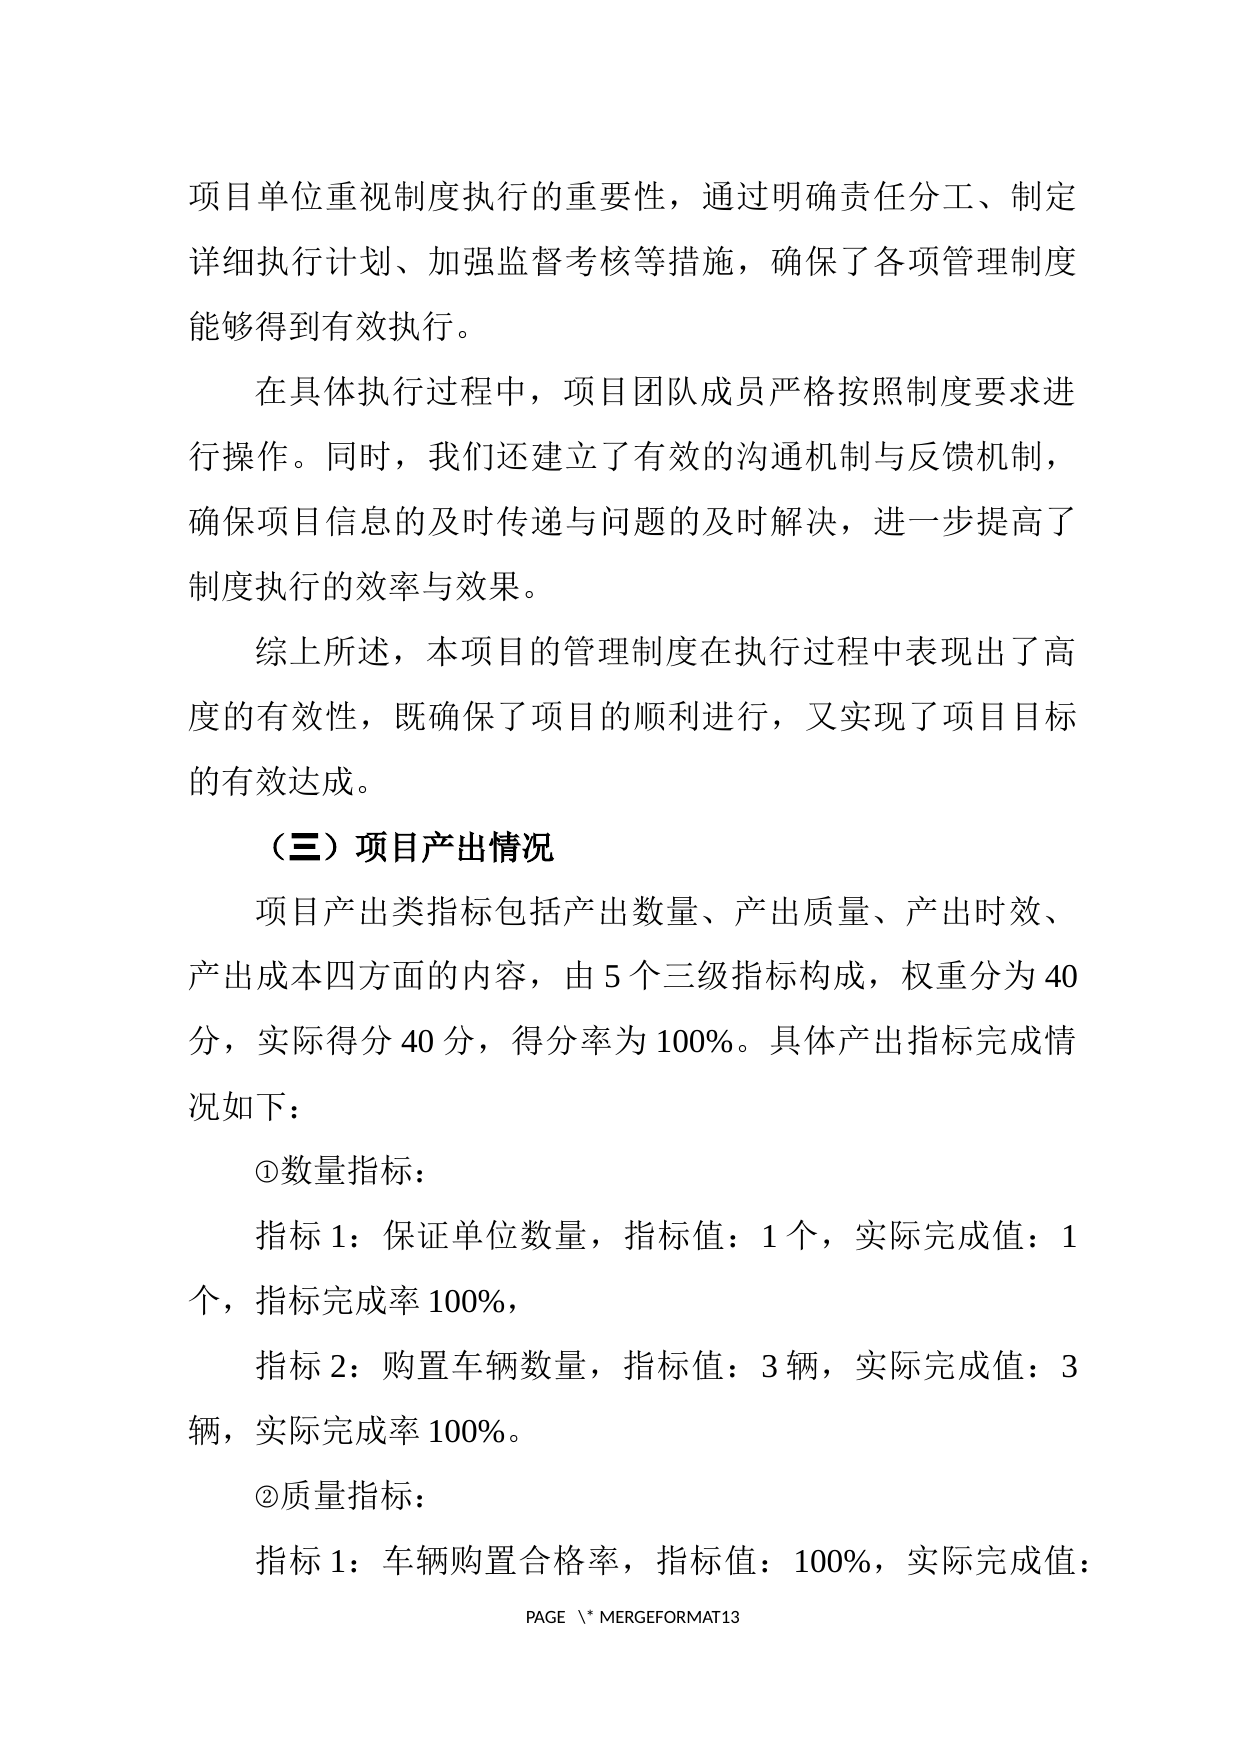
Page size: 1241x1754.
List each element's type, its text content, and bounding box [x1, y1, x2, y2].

text 项目产出类指标包括产出数量、产出质量、产出时效、产出成本四方面的内容，由5个三级指标构成，权重分为40分，实际得分40分，得分率为100%。具体产出指标完成情况如下： [187, 877, 1078, 1137]
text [187, 1527, 1078, 1592]
text 在具体执行过程中，项目团队成员严格按照制度要求进行操作。同时，我们还建立了有效的沟通机制与反馈机制，确保项目信息的及时传递与问题的及时解决，进一步提高了制度执行的效率与效果。 [187, 357, 1078, 617]
list 项目产出情况 [187, 812, 1078, 877]
text 综上所述，本项目的管理制度在执行过程中表现出了高度的有效性，既确保了项目的顺利进行，又实现了项目目标的有效达成。 [187, 617, 1078, 812]
text ①数量指标： [187, 1137, 1078, 1202]
text 指标1：保证单位数量，指标值：1个，实际完成值：1个，指标完成率100%， [187, 1202, 1078, 1332]
text 指标2：购置车辆数量，指标值：3辆，实际完成值：3辆，实际完成率100%。 [187, 1332, 1078, 1462]
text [187, 162, 1078, 357]
text ②质量指标： [187, 1462, 1078, 1527]
